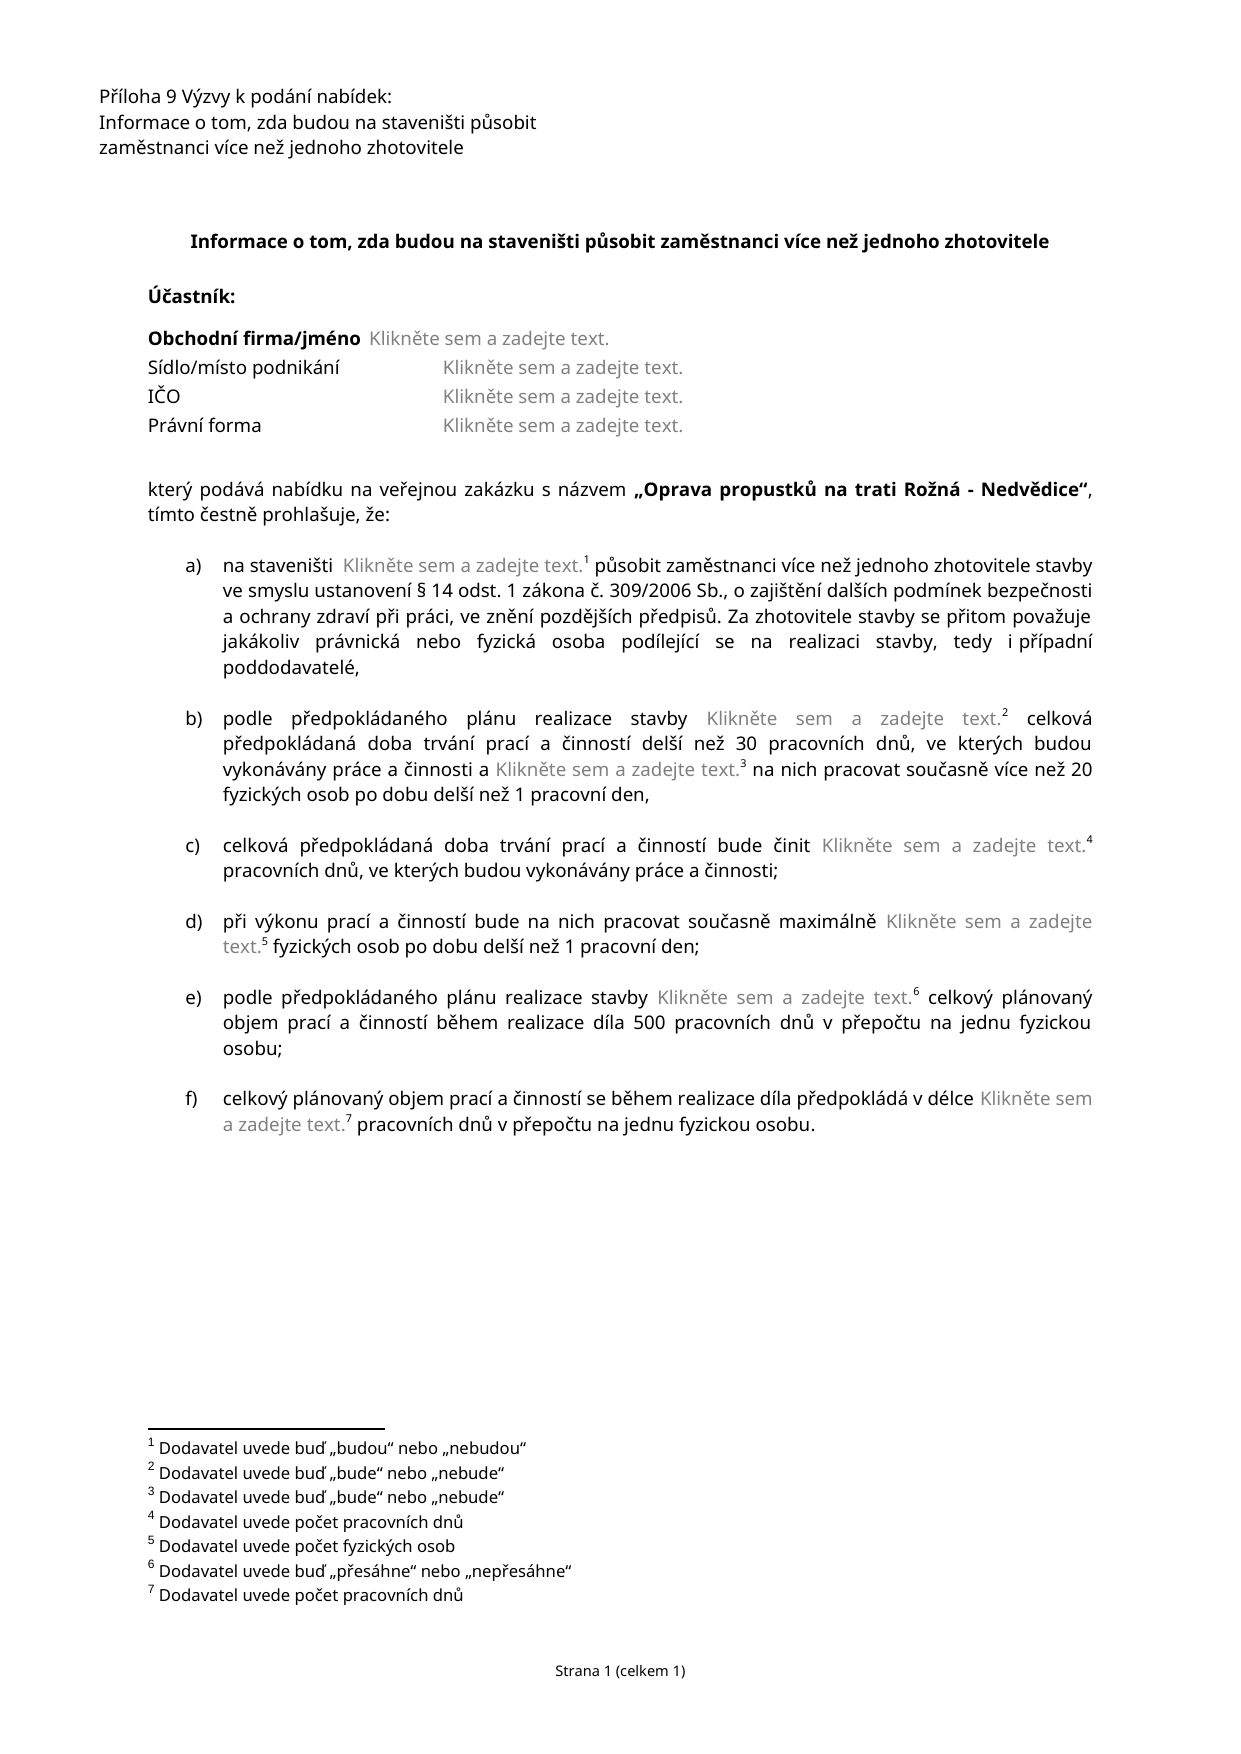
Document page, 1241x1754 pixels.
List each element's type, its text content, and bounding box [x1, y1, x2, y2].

text Účastník: [148, 279, 1093, 310]
text Obchodní firma/jméno [148, 322, 1093, 351]
list celková předpokládaná doba trvání prací a činností bude činit pracovních dnů, ve kterých budou vykonávány práce a činnosti; [185, 832, 1093, 883]
list na staveništi působit zaměstnanci více než jednoho zhotovitele stavby ve smyslu ustanovení § 14 odst. 1 zákona č. 309/2006 Sb., o zajištění dalších podmínek bezpečnosti a ochrany zdraví při práci, ve znění pozdějších předpisů. Za zhotovitele stavby se přitom považuje jakákoliv právnická nebo fyzická osoba podílející se na realizaci stavby, tedy i případní poddodavatelé, [185, 552, 1093, 680]
text Sídlo/místo podnikání [148, 351, 1093, 380]
list celkový plánovaný objem prací a činností se během realizace díla předpokládá v délce pracovních dnů v přepočtu na jednu fyzickou osobu. [185, 1086, 1093, 1137]
list podle předpokládaného plánu realizace stavby celkový plánovaný objem prací a činností během realizace díla 500 pracovních dnů v přepočtu na jednu fyzickou osobu; [185, 984, 1093, 1061]
title Informace o tom, zda budou na staveništi působit zaměstnanci více než jednoho zhotovitele [148, 228, 1093, 254]
text IČO [148, 380, 1093, 409]
text Právní forma [148, 409, 1093, 438]
list při výkonu prací a činností bude na nich pracovat současně maximálně fyzických osob po dobu delší než 1 pracovní den; [185, 908, 1093, 959]
list podle předpokládaného plánu realizace stavby celková předpokládaná doba trvání prací a činností delší než 30 pracovních dnů, ve kterých budou vykonávány práce a činnosti a na nich pracovat současně více než 20 fyzických osob po dobu delší než 1 pracovní den, [185, 705, 1093, 807]
text který podává nabídku na veřejnou zakázku s názvem „Oprava propustků na trati Rožná - Nedvědice“, tímto čestně prohlašuje, že: [148, 476, 1093, 527]
